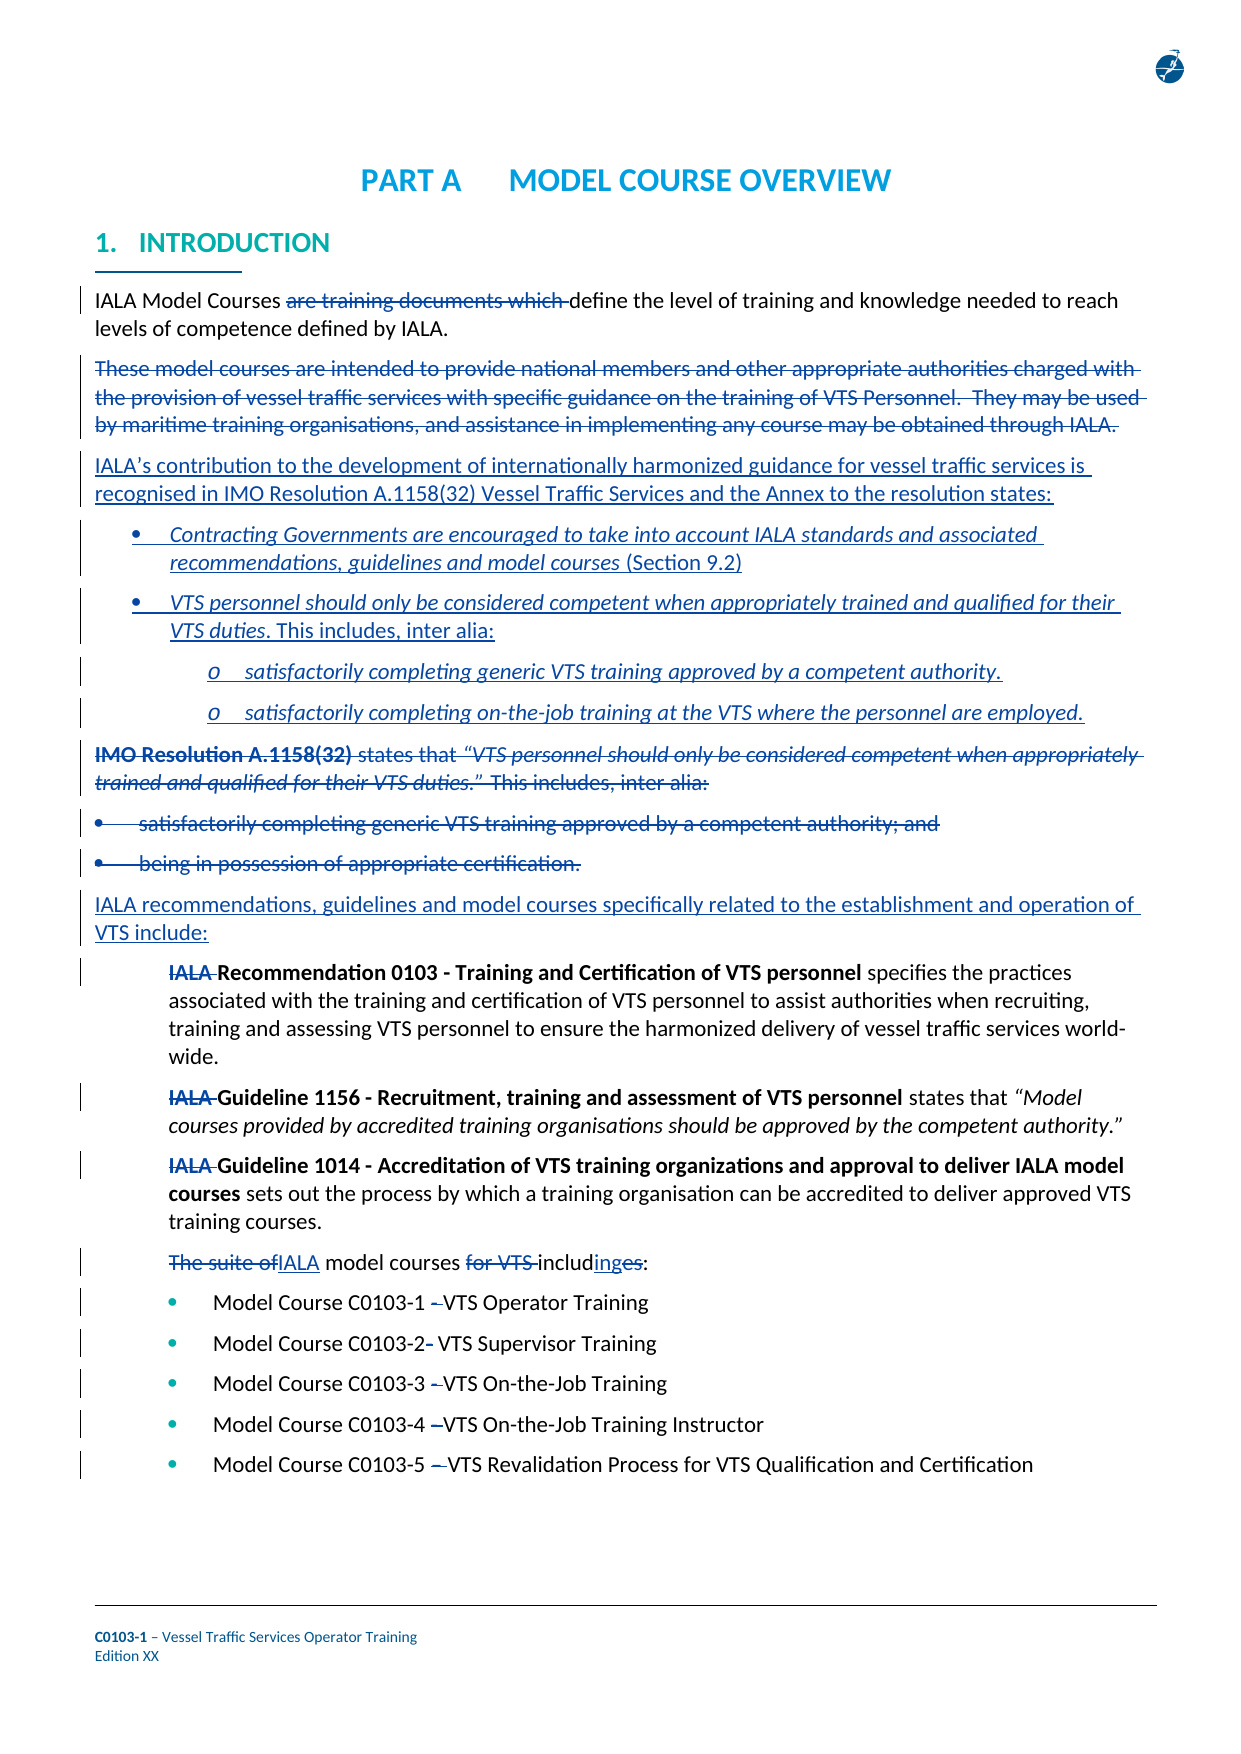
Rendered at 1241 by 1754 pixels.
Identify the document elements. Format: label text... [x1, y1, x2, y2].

text IALA Model Courses define the level of training and knowledge needed to reach levels of competence defined by IALA. [94, 286, 1157, 342]
text Model Course C0103-4 VTS On-the-Job Training Instructor [168, 1410, 1157, 1438]
text Guideline 1156 - Recruitment, training and assessment of VTS personnel states that “Model courses provided by accredited training organisations should be approved by the competent authority.” [168, 1083, 1157, 1139]
text MODEL COURSE OVERVIEW [94, 159, 1157, 199]
text Model Course C0103-5 VTS Revalidation Process for VTS Qualification and Certification [168, 1451, 1157, 1478]
text Model Course C0103-1 VTS Operator Training [168, 1288, 1157, 1316]
text model courses includ: [168, 1248, 1157, 1276]
text Model Course C0103-2 VTS Supervisor Training [168, 1329, 1157, 1357]
text Guideline 1014 - Accreditation of VTS training organizations and approval to deliver IALA model courses sets out the process by which a training organisation can be accredited to deliver approved VTS training courses. [168, 1151, 1157, 1235]
subtitle Introduction [94, 224, 1157, 260]
picture [1124, 0, 1241, 118]
text Recommendation 0103 - Training and Certification of VTS personnel specifies the practices associated with the training and certification of VTS personnel to assist authorities when recruiting, training and assessing VTS personnel to ensure the harmonized delivery of vessel traffic services world-wide. [168, 958, 1157, 1070]
text Model Course C0103-3 VTS On-the-Job Training [168, 1369, 1157, 1397]
